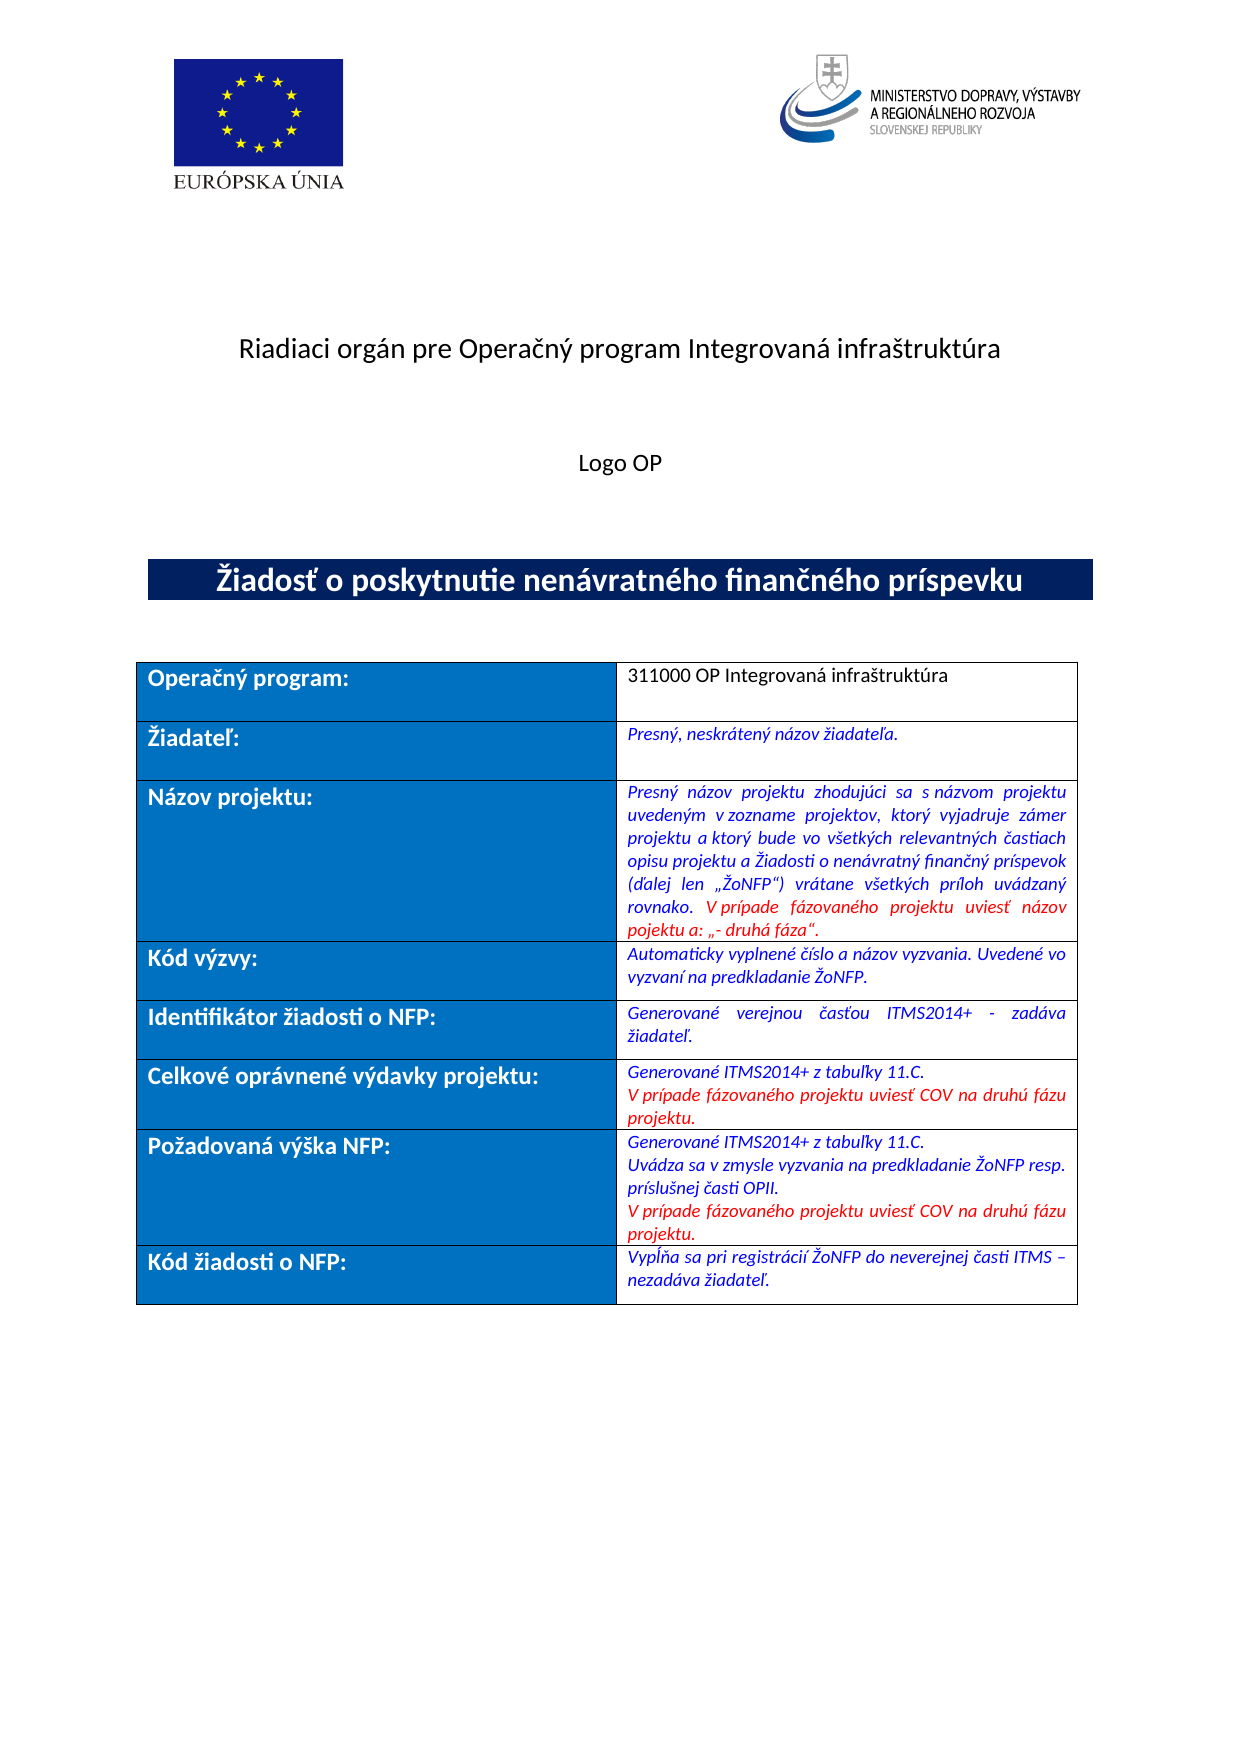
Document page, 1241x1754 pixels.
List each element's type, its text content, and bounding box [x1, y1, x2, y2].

table_cell Názov projektu: [137, 781, 616, 941]
text Žiadosť o poskytnutie nenávratného finančného príspevku [148, 559, 1093, 600]
table_cell Žiadateľ: [137, 722, 616, 780]
table_cell Kód žiadosti o NFP: [137, 1246, 616, 1304]
table_cell Kód výzvy: [137, 942, 616, 1000]
table_cell Identifikátor žiadosti o NFP: [137, 1001, 616, 1059]
table_cell Generované ITMS2014+ z tabuľky 11.C. Uvádza sa v zmysle vyzvania na predkladanie ŽoNFP resp. príslušnej časti OPII. V prípade fázovaného projektu uviesť COV na druhú fázu projektu. [617, 1130, 1077, 1245]
table_cell Automaticky vyplnené číslo a názov vyzvania. Uvedené vo vyzvaní na predkladanie ŽoNFP. [617, 942, 1077, 1000]
picture [173, 59, 344, 189]
table_header Operačný program: [137, 663, 616, 721]
table_cell Požadovaná výška NFP: [137, 1130, 616, 1245]
table_cell Generované verejnou časťou ITMS2014+ - zadáva žiadateľ. [617, 1001, 1077, 1059]
table_cell Celkové oprávnené výdavky projektu: [137, 1060, 616, 1129]
picture [771, 47, 1085, 155]
text Riadiaci orgán pre Operačný program Integrovaná infraštruktúra [148, 330, 1093, 365]
table_cell Presný, neskrátený názov žiadateľa. [617, 722, 1077, 780]
table_header 311000 OP Integrovaná infraštruktúra [617, 663, 1077, 721]
table_cell Presný názov projektu zhodujúci sa s názvom projektu uvedeným v zozname projektov, ktorý vyjadruje zámer projektu a ktorý bude vo všetkých relevantných častiach opisu projektu a Žiadosti o nenávratný finančný príspevok (ďalej len „ŽoNFP“) vrátane všetkých príloh uvádzaný rovnako. V prípade fázovaného projektu uviesť názov pojektu a: „- druhá fáza“. [617, 781, 1077, 941]
text Logo OP [148, 447, 1093, 478]
table_cell Generované ITMS2014+ z tabuľky 11.C. V prípade fázovaného projektu uviesť COV na druhú fázu projektu. [617, 1060, 1077, 1129]
table_cell Vypĺňa sa pri registrácií ŽoNFP do neverejnej časti ITMS – nezadáva žiadateľ. [617, 1246, 1077, 1304]
